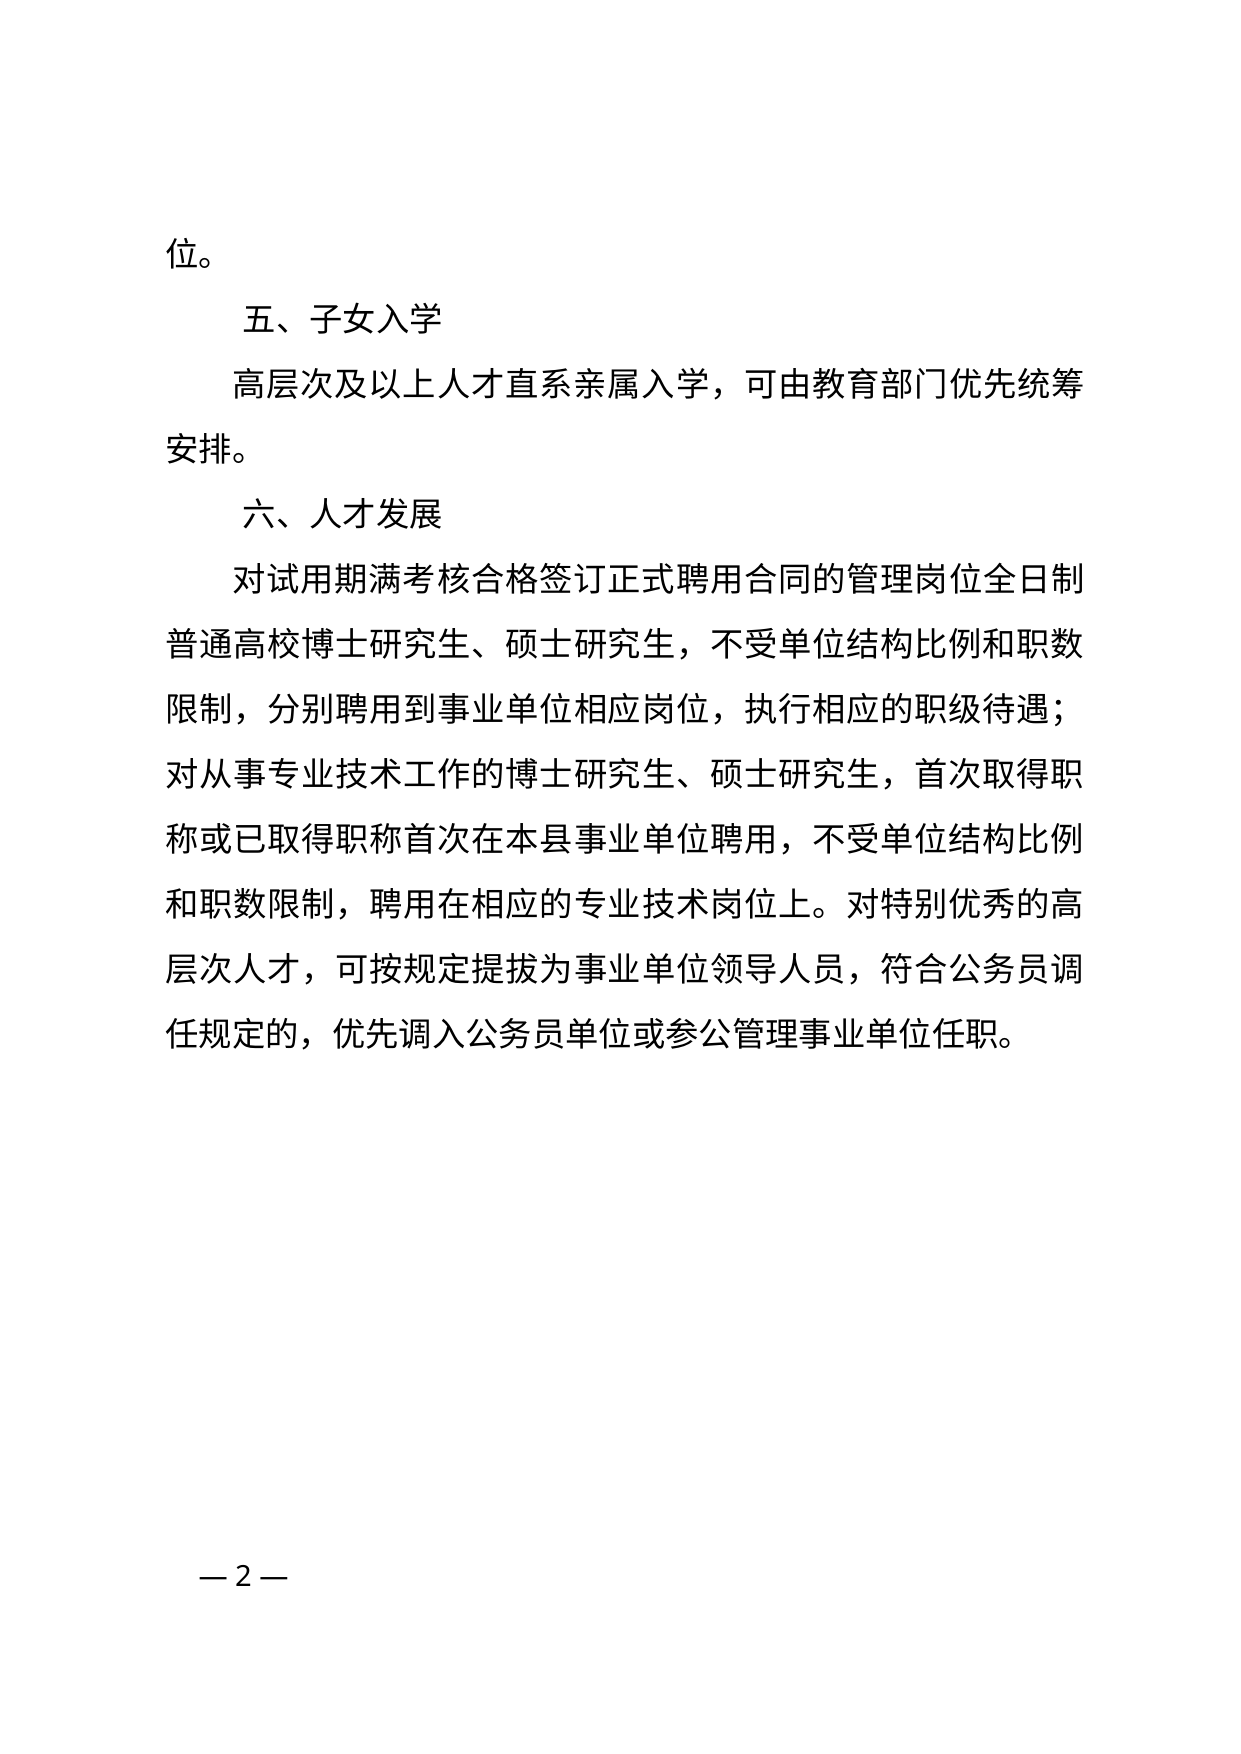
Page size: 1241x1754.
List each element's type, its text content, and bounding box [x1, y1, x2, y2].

text 五、子女入学 [209, 284, 1087, 349]
text 六、人才发展 [209, 479, 1087, 544]
text 高层次及以上人才直系亲属入学，可由教育部门优先统筹安排。 [165, 349, 1087, 479]
text 对试用期满考核合格签订正式聘用合同的管理岗位全日制普通高校博士研究生、硕士研究生，不受单位结构比例和职数限制，分别聘用到事业单位相应岗位，执行相应的职级待遇；对从事专业技术工作的博士研究生、硕士研究生，首次取得职称或已取得职称首次在本县事业单位聘用，不受单位结构比例和职数限制，聘用在相应的专业技术岗位上。对特别优秀的高层次人才，可按规定提拔为事业单位领导人员，符合公务员调任规定的，优先调入公务员单位或参公管理事业单位任职。 [165, 544, 1087, 1064]
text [165, 219, 1087, 284]
